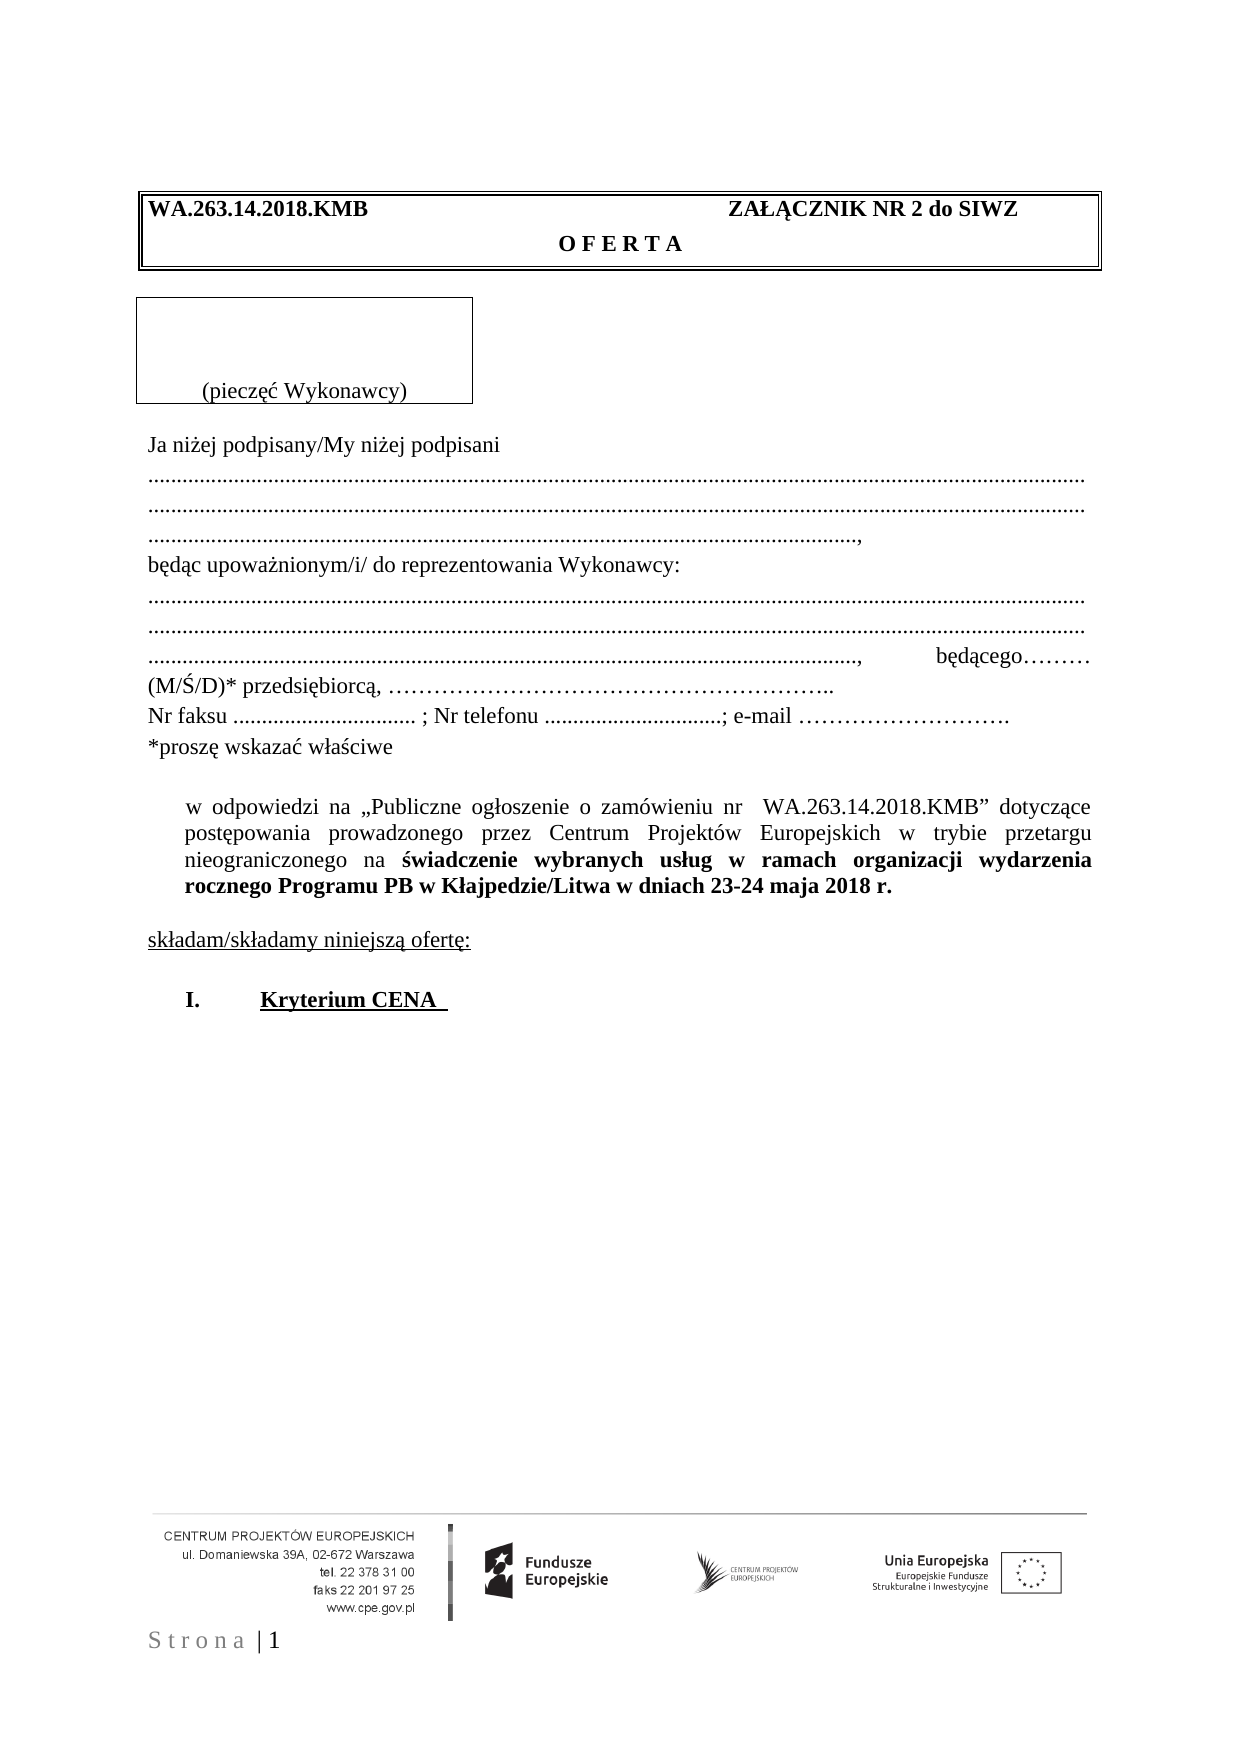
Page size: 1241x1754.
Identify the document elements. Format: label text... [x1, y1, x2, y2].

text ...................................................................................................................................................................................................................................................................................................................................................................................................................................................................., [148, 461, 1093, 548]
table_header WA.263.14.2018.KMB ZAŁĄCZNIK NR 2 do SIWZ [143, 196, 1098, 230]
text będąc upoważnionym/i/ do reprezentowania Wykonawcy: [148, 551, 1093, 578]
text w odpowiedzi na „Publiczne ogłoszenie o zamówieniu nr WA.263.14.2018.KMB” dotyczące postępowania prowadzonego przez Centrum Projektów Europejskich w trybie przetargu nieograniczonego na świadczenie wybranych usług w ramach organizacji wydarzenia rocznego Programu PB w Kłajpedzie/Litwa w dniach 23-24 maja 2018 r. [184, 793, 1093, 898]
text Ja niżej podpisany/My niżej podpisani [148, 431, 1093, 457]
text *proszę wskazać właściwe [148, 733, 1093, 759]
text składam/składamy niniejszą ofertę: [148, 926, 1093, 952]
list Kryterium CENA [185, 987, 1093, 1013]
picture [147, 1508, 1092, 1626]
table_cell O F E R T A [143, 230, 1098, 266]
text Nr faksu ................................ ; Nr telefonu ...............................; e-mail ………………………. [148, 702, 1093, 729]
table_header (pieczęć Wykonawcy) [137, 298, 472, 403]
text ...................................................................................................................................................................................................................................................................................................................................................................................................................................................................., będącego……… (M/Ś/D)* przedsiębiorcą, ………………………………………………….. [148, 582, 1093, 699]
